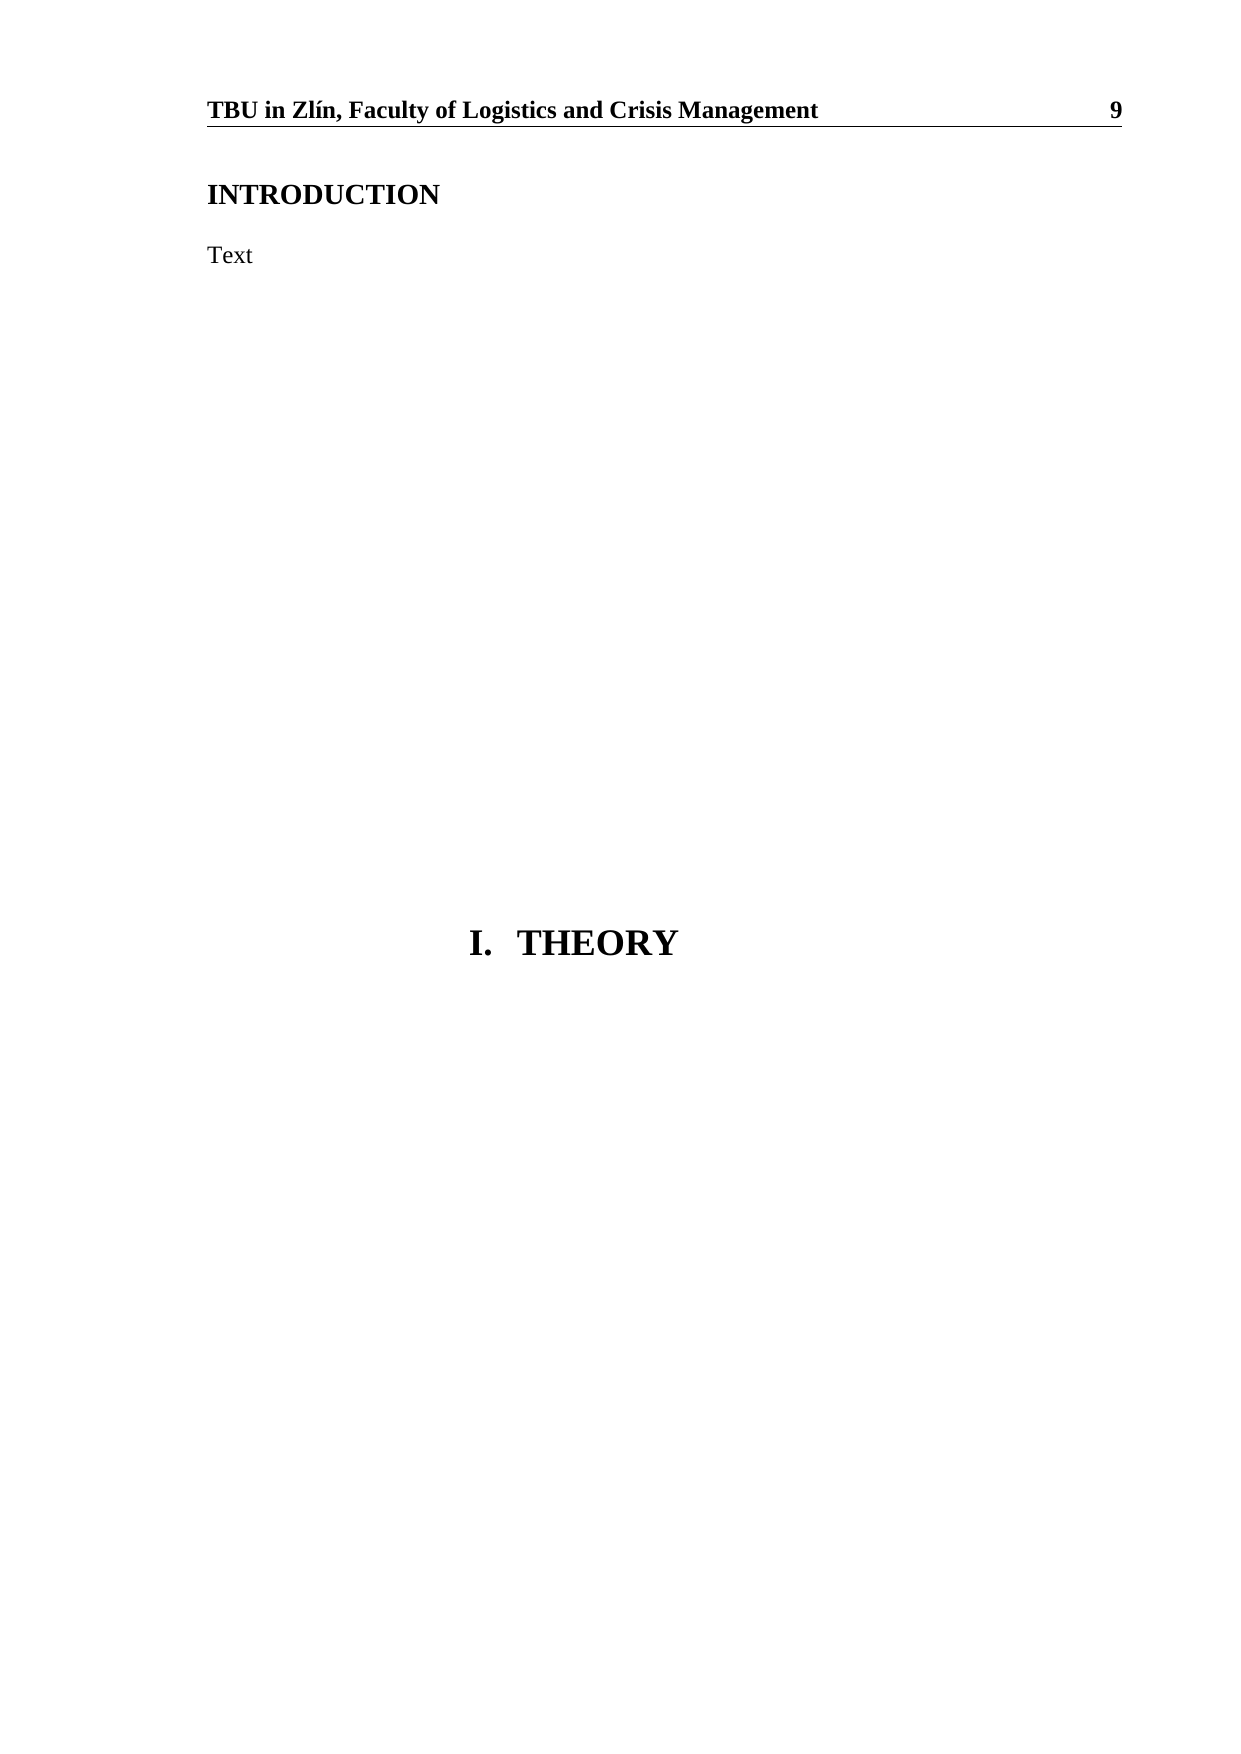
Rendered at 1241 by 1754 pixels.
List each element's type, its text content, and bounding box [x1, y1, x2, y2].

text Text [207, 240, 1122, 269]
table_header Theory [509, 296, 1137, 985]
table_header [207, 296, 509, 985]
title Introduction [207, 177, 1122, 211]
